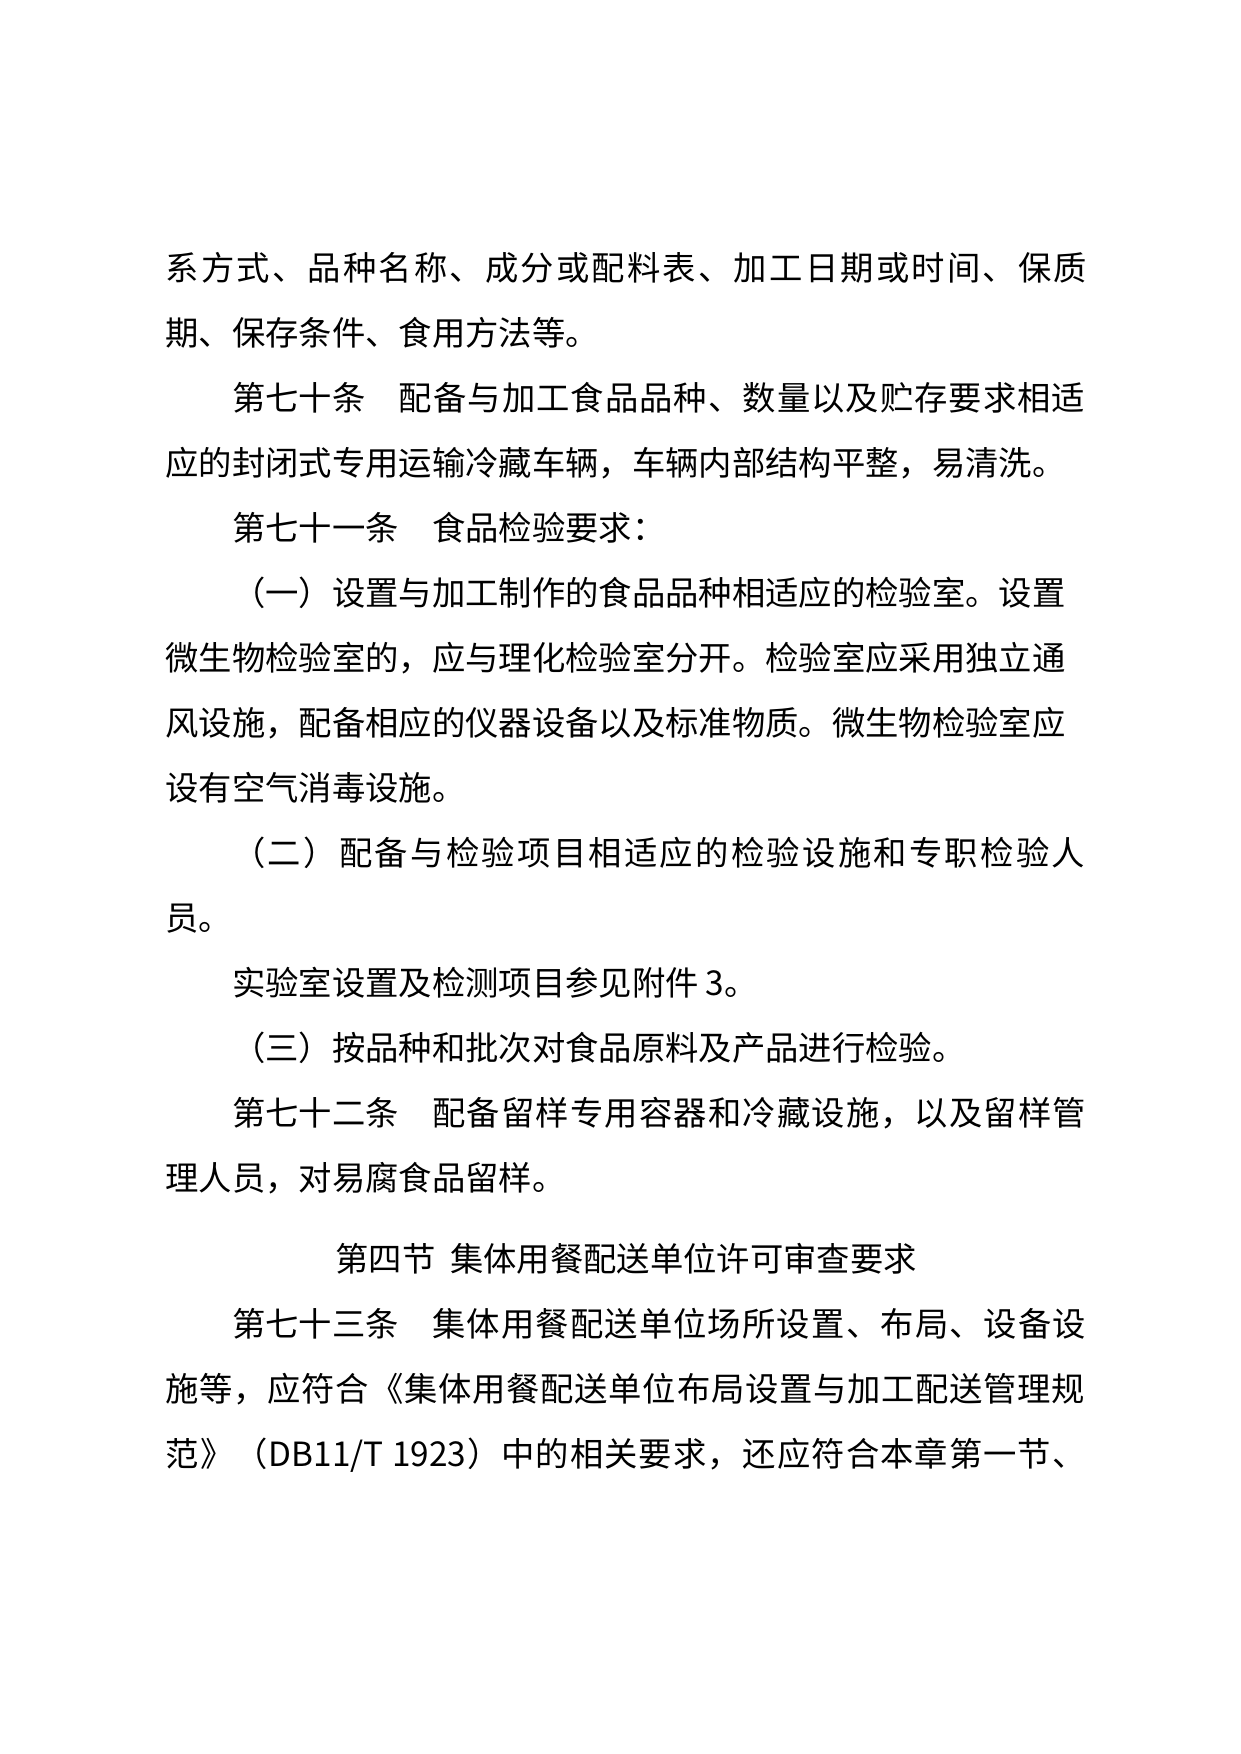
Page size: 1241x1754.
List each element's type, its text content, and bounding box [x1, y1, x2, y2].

list 食品检验要求： [165, 493, 1087, 558]
text （二）配备与检验项目相适应的检验设施和专职检验人员。 [165, 818, 1087, 948]
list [165, 233, 1087, 363]
text （一）设置与加工制作的食品品种相适应的检验室。设置微生物检验室的，应与理化检验室分开。检验室应采用独立通风设施，配备相应的仪器设备以及标准物质。微生物检验室应设有空气消毒设施。 [165, 558, 1087, 818]
text （三）按品种和批次对食品原料及产品进行检验。 [165, 1013, 1087, 1078]
list 配备与加工食品品种、数量以及贮存要求相适应的封闭式专用运输冷藏车辆，车辆内部结构平整，易清洗。 [165, 363, 1087, 493]
list 配备留样专用容器和冷藏设施，以及留样管理人员，对易腐食品留样。 [165, 1078, 1087, 1208]
text 第四节 集体用餐配送单位许可审查要求 [165, 1224, 1087, 1289]
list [165, 1289, 1087, 1484]
text 实验室设置及检测项目参见附件3。 [165, 948, 1087, 1013]
